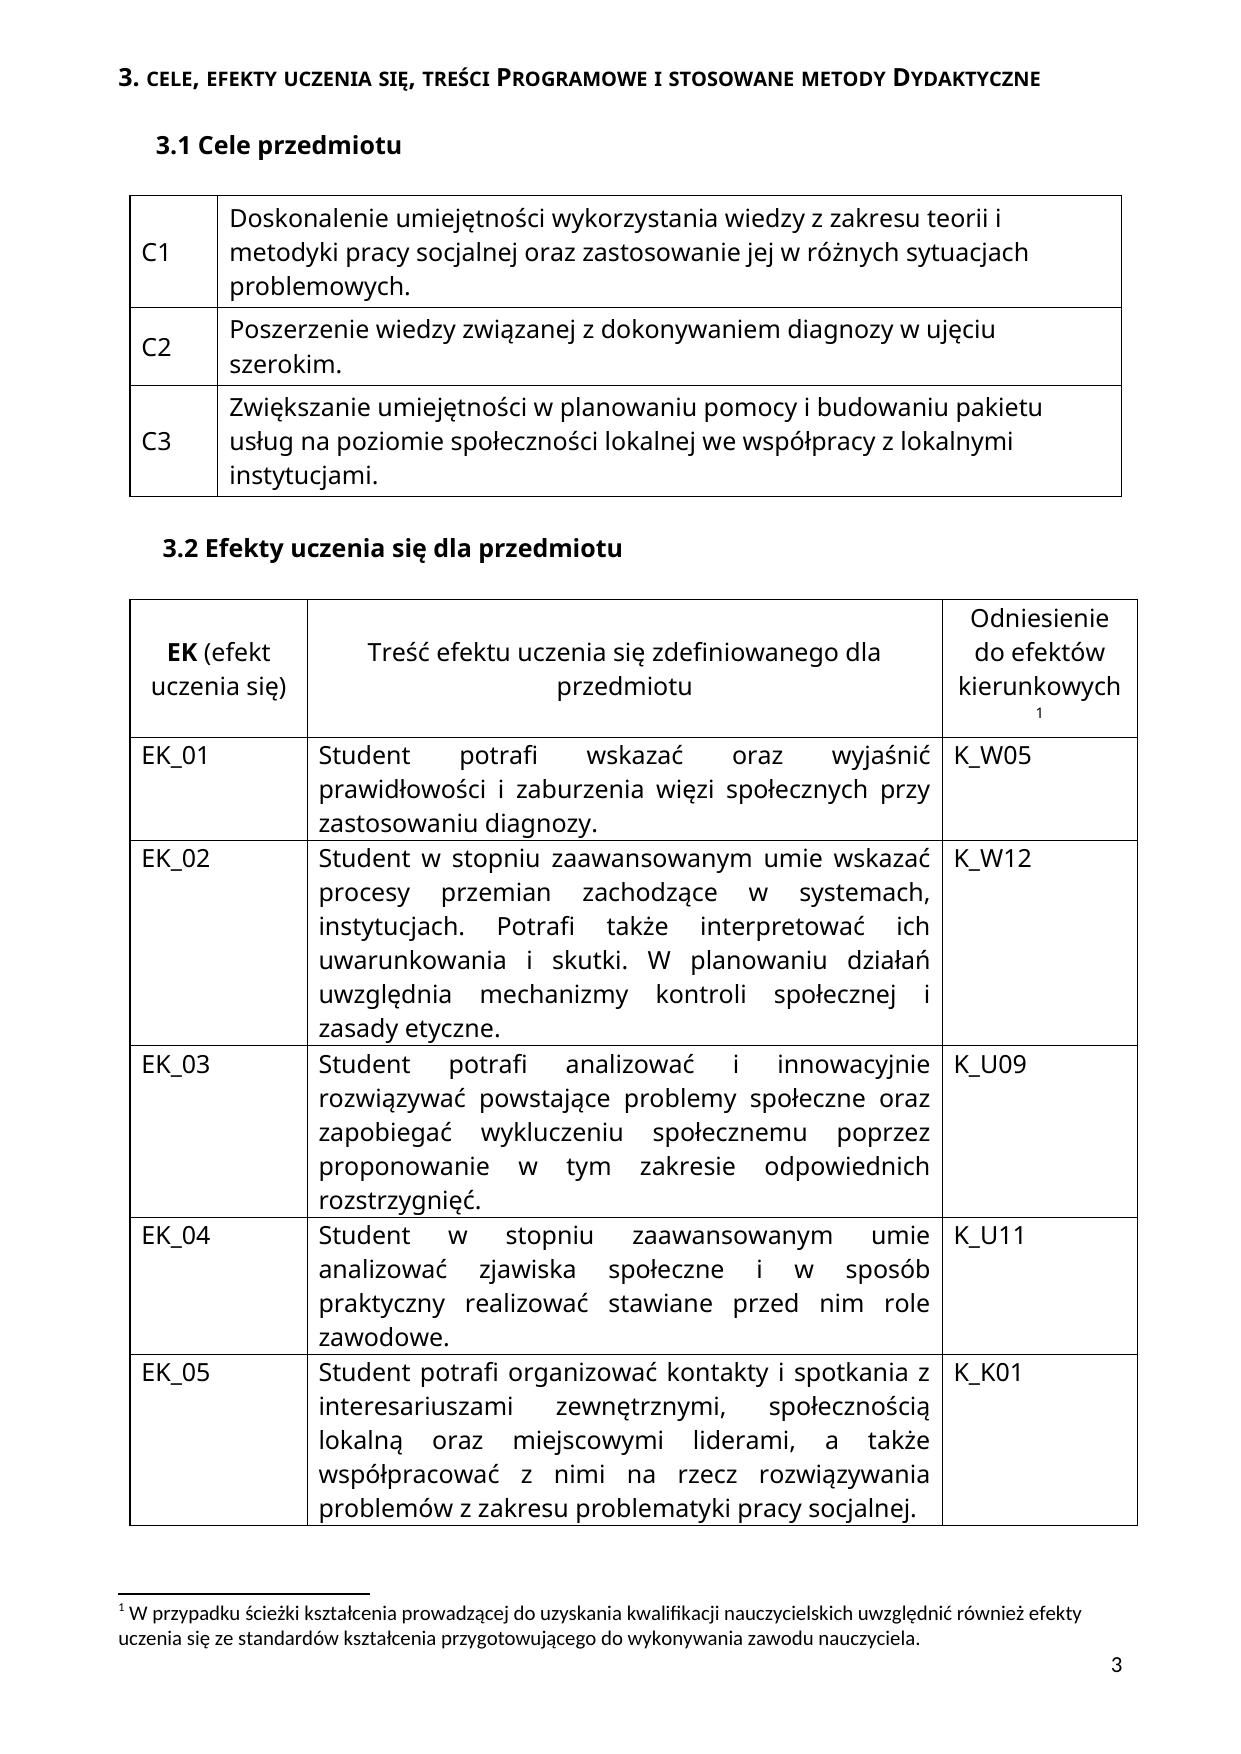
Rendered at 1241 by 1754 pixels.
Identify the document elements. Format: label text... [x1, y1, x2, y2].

table_cell Student w stopniu zaawansowanym umie analizować zjawiska społeczne i w sposób praktyczny realizować stawiane przed nim role zawodowe. [308, 1218, 942, 1354]
table_cell Zwiększanie umiejętności w planowaniu pomocy i budowaniu pakietu usług na poziomie społeczności lokalnej we współpracy z lokalnymi instytucjami. [218, 386, 1121, 496]
table_header Doskonalenie umiejętności wykorzystania wiedzy z zakresu teorii i metodyki pracy socjalnej oraz zastosowanie jej w różnych sytuacjach problemowych. [218, 196, 1121, 307]
table_cell K_W12 [943, 841, 1137, 1045]
table_cell Student potrafi organizować kontakty i spotkania z interesariuszami zewnętrznymi, społecznością lokalną oraz miejscowymi liderami, a także współpracować z nimi na rzecz rozwiązywania problemów z zakresu problematyki pracy socjalnej. [308, 1355, 942, 1525]
table_cell K_K01 [943, 1355, 1137, 1525]
table_cell Poszerzenie wiedzy związanej z dokonywaniem diagnozy w ujęciu szerokim. [218, 308, 1121, 384]
table_cell K_W05 [943, 738, 1137, 840]
table_cell EK_01 [131, 738, 307, 840]
table_header EK (efekt uczenia się) [131, 600, 307, 737]
table_cell EK_02 [131, 841, 307, 1045]
table_cell K_U11 [943, 1218, 1137, 1354]
table_cell Student potrafi analizować i innowacyjnie rozwiązywać powstające problemy społeczne oraz zapobiegać wykluczeniu społecznemu poprzez proponowanie w tym zakresie odpowiednich rozstrzygnięć. [308, 1046, 942, 1217]
table_header Odniesienie do efektów kierunkowych [943, 600, 1137, 737]
table_cell EK_05 [131, 1355, 307, 1525]
text 3.2 Efekty uczenia się dla przedmiotu [162, 531, 1122, 565]
text 3.1 Cele przedmiotu [156, 127, 1122, 161]
table_header C1 [131, 196, 217, 307]
table_cell Student w stopniu zaawansowanym umie wskazać procesy przemian zachodzące w systemach, instytucjach. Potrafi także interpretować ich uwarunkowania i skutki. W planowaniu działań uwzględnia mechanizmy kontroli społecznej i zasady etyczne. [308, 841, 942, 1045]
table_cell EK_04 [131, 1218, 307, 1354]
table_cell C2 [131, 308, 217, 384]
table_cell EK_03 [131, 1046, 307, 1217]
table_cell C3 [131, 386, 217, 496]
text 3. cele, efekty uczenia się, treści Programowe i stosowane metody Dydaktyczne [118, 59, 1122, 93]
table_cell Student potrafi wskazać oraz wyjaśnić prawidłowości i zaburzenia więzi społecznych przy zastosowaniu diagnozy. [308, 738, 942, 840]
table_header Treść efektu uczenia się zdefiniowanego dla przedmiotu [308, 600, 942, 737]
table_cell K_U09 [943, 1046, 1137, 1217]
